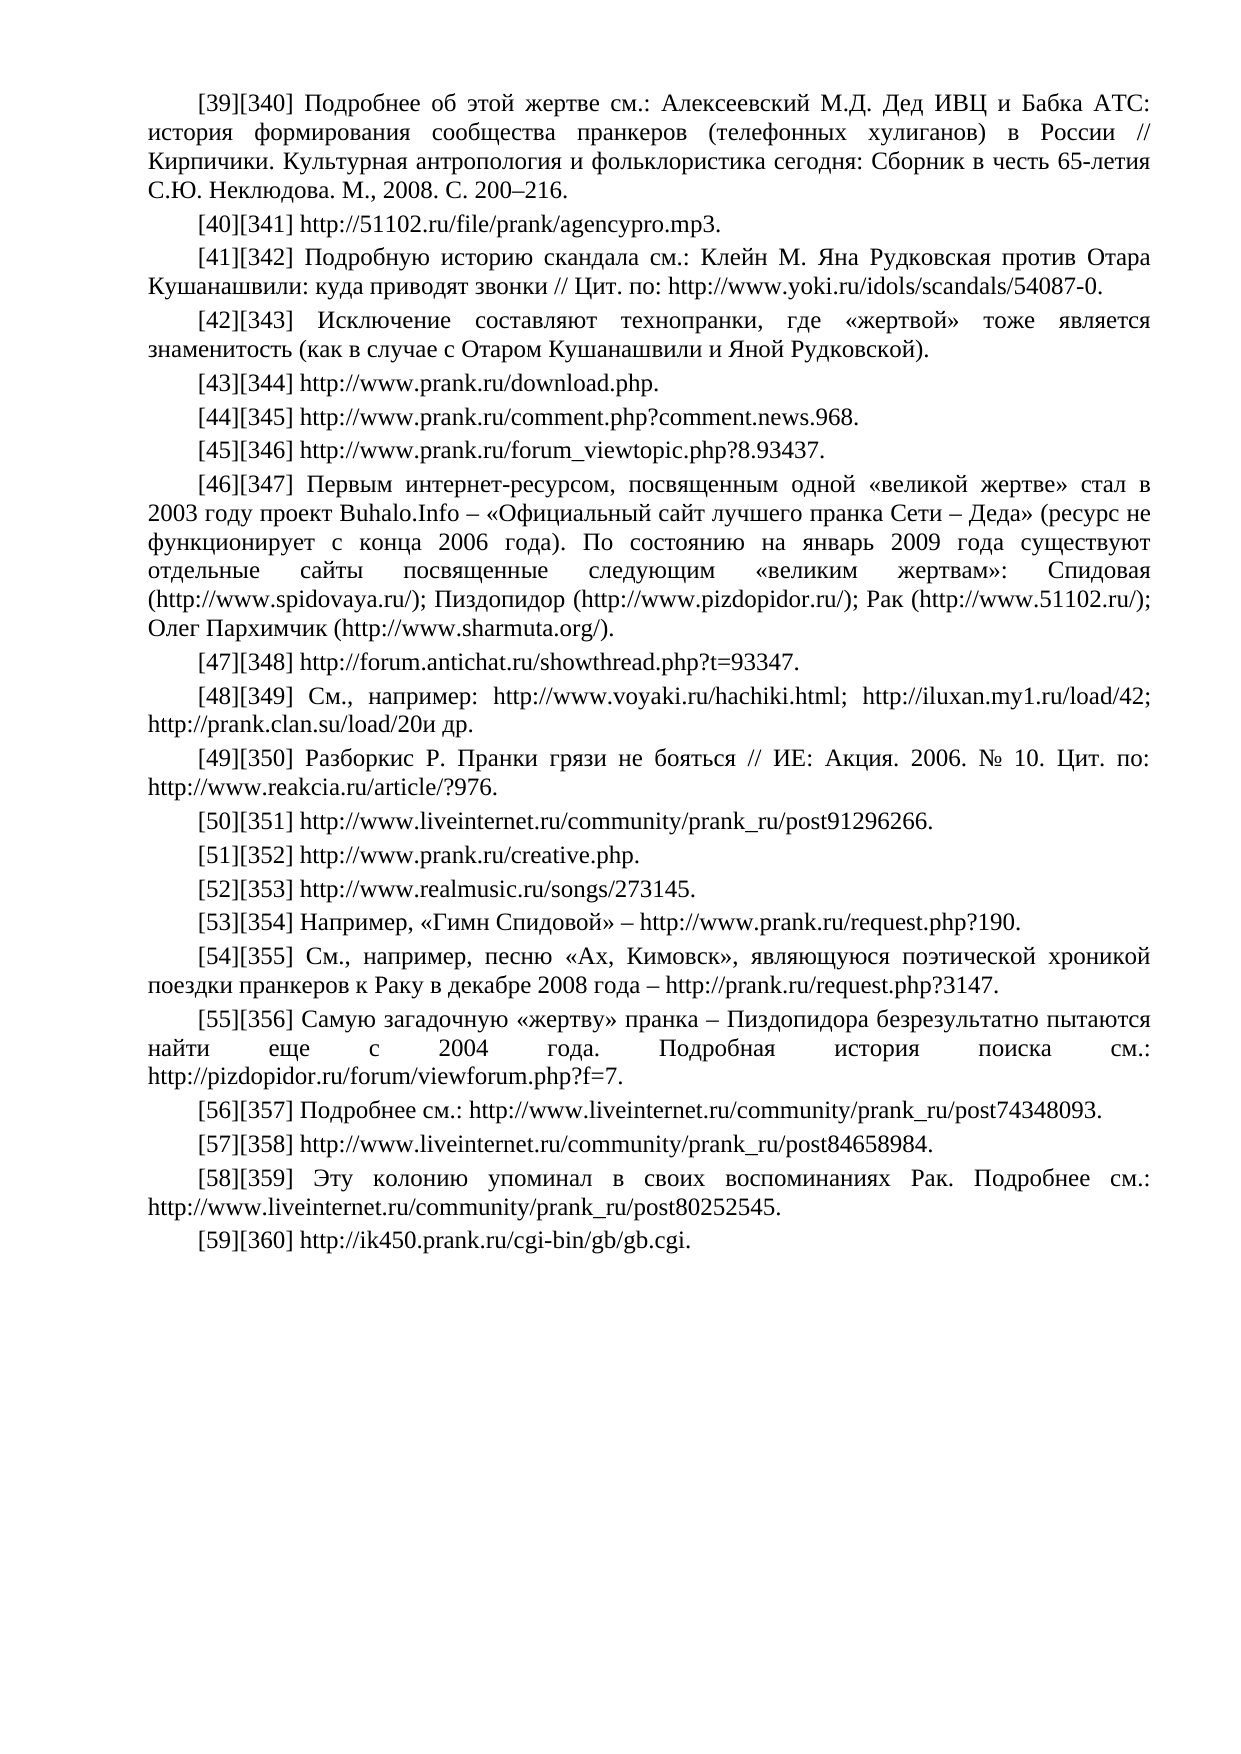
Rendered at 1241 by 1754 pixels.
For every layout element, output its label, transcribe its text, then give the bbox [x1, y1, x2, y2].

text [52][353] http://www.realmusic.ru/songs/273145. [148, 874, 1152, 902]
text [39][340] Подробнее об этой жертве см.: Алексеевский М.Д. Дед ИВЦ и Бабка АТС: история формирования сообщества пранкеров (телефонных хулиганов) в России // Кирпичики. Культурная антропология и фольклористика сегодня: Сборник в честь 65-летия С.Ю. Неклюдова. М., 2008. С. 200–216. [148, 88, 1152, 203]
text [49][350] Разборкис Р. Пранки грязи не бояться // ИЕ: Акция. 2006. № 10. Цит. по: http://www.reakcia.ru/article/?976. [148, 743, 1152, 801]
text [55][356] Самую загадочную «жертву» пранка – Пиздопидора безрезультатно пытаются найти еще с 2004 года. Подробная история поиска см.: http://pizdopidor.ru/forum/viewforum.php?f=7. [148, 1004, 1152, 1090]
text [59][360] http://ik450.prank.ru/cgi-bin/gb/gb.cgi. [148, 1226, 1152, 1254]
text [40][341] http://51102.ru/file/prank/agencypro.mp3. [148, 209, 1152, 237]
text [57][358] http://www.liveinternet.ru/community/prank_ru/post84658984. [148, 1129, 1152, 1158]
text [51][352] http://www.prank.ru/creative.php. [148, 840, 1152, 868]
text [47][348] http://forum.antichat.ru/showthread.php?t=93347. [148, 647, 1152, 676]
text [41][342] Подробную историю скандала см.: Клейн М. Яна Рудковская против Отара Кушанашвили: куда приводят звонки // Цит. по: http://www.yoki.ru/idols/scandals/54087-0. [148, 242, 1152, 300]
text [44][345] http://www.prank.ru/comment.php?comment.news.968. [148, 402, 1152, 430]
text [58][359] Эту колонию упоминал в своих воспоминаниях Рак. Подробнее см.: http://www.liveinternet.ru/community/prank_ru/post80252545. [148, 1163, 1152, 1221]
text [56][357] Подробнее см.: http://www.liveinternet.ru/community/prank_ru/post74348093. [148, 1095, 1152, 1124]
text [45][346] http://www.prank.ru/forum_viewtopic.php?8.93437. [148, 435, 1152, 464]
text [42][343] Исключение составляют технопранки, где «жертвой» тоже является знаменитость (как в случае с Отаром Кушанашвили и Яной Рудковской). [148, 305, 1152, 363]
text [54][355] См., например, песню «Ах, Кимовск», являющуюся поэтической хроникой поездки пранкеров к Раку в декабре 2008 года – http://prank.ru/request.php?3147. [148, 941, 1152, 999]
text [46][347] Первым интернет-ресурсом, посвященным одной «великой жертве» стал в 2003 году проект Buhalo.Info – «Официальный сайт лучшего пранка Сети – Деда» (ресурс не функционирует с конца 2006 года). По состоянию на январь 2009 года существуют отдельные сайты посвященные следующим «великим жертвам»: Спидовая (http://www.spidovaya.ru/); Пиздопидор (http://www.pizdopidor.ru/); Рак (http://www.51102.ru/); Олег Пархимчик (http://www.sharmuta.org/). [148, 469, 1152, 642]
text [48][349] См., например: http://www.voyaki.ru/hachiki.html; http://iluxan.my1.ru/load/42; http://prank.clan.su/load/20и др. [148, 681, 1152, 738]
text [43][344] http://www.prank.ru/download.php. [148, 368, 1152, 396]
text [50][351] http://www.liveinternet.ru/community/prank_ru/post91296266. [148, 806, 1152, 835]
text [53][354] Например, «Гимн Спидовой» – http://www.prank.ru/request.php?190. [148, 907, 1152, 936]
